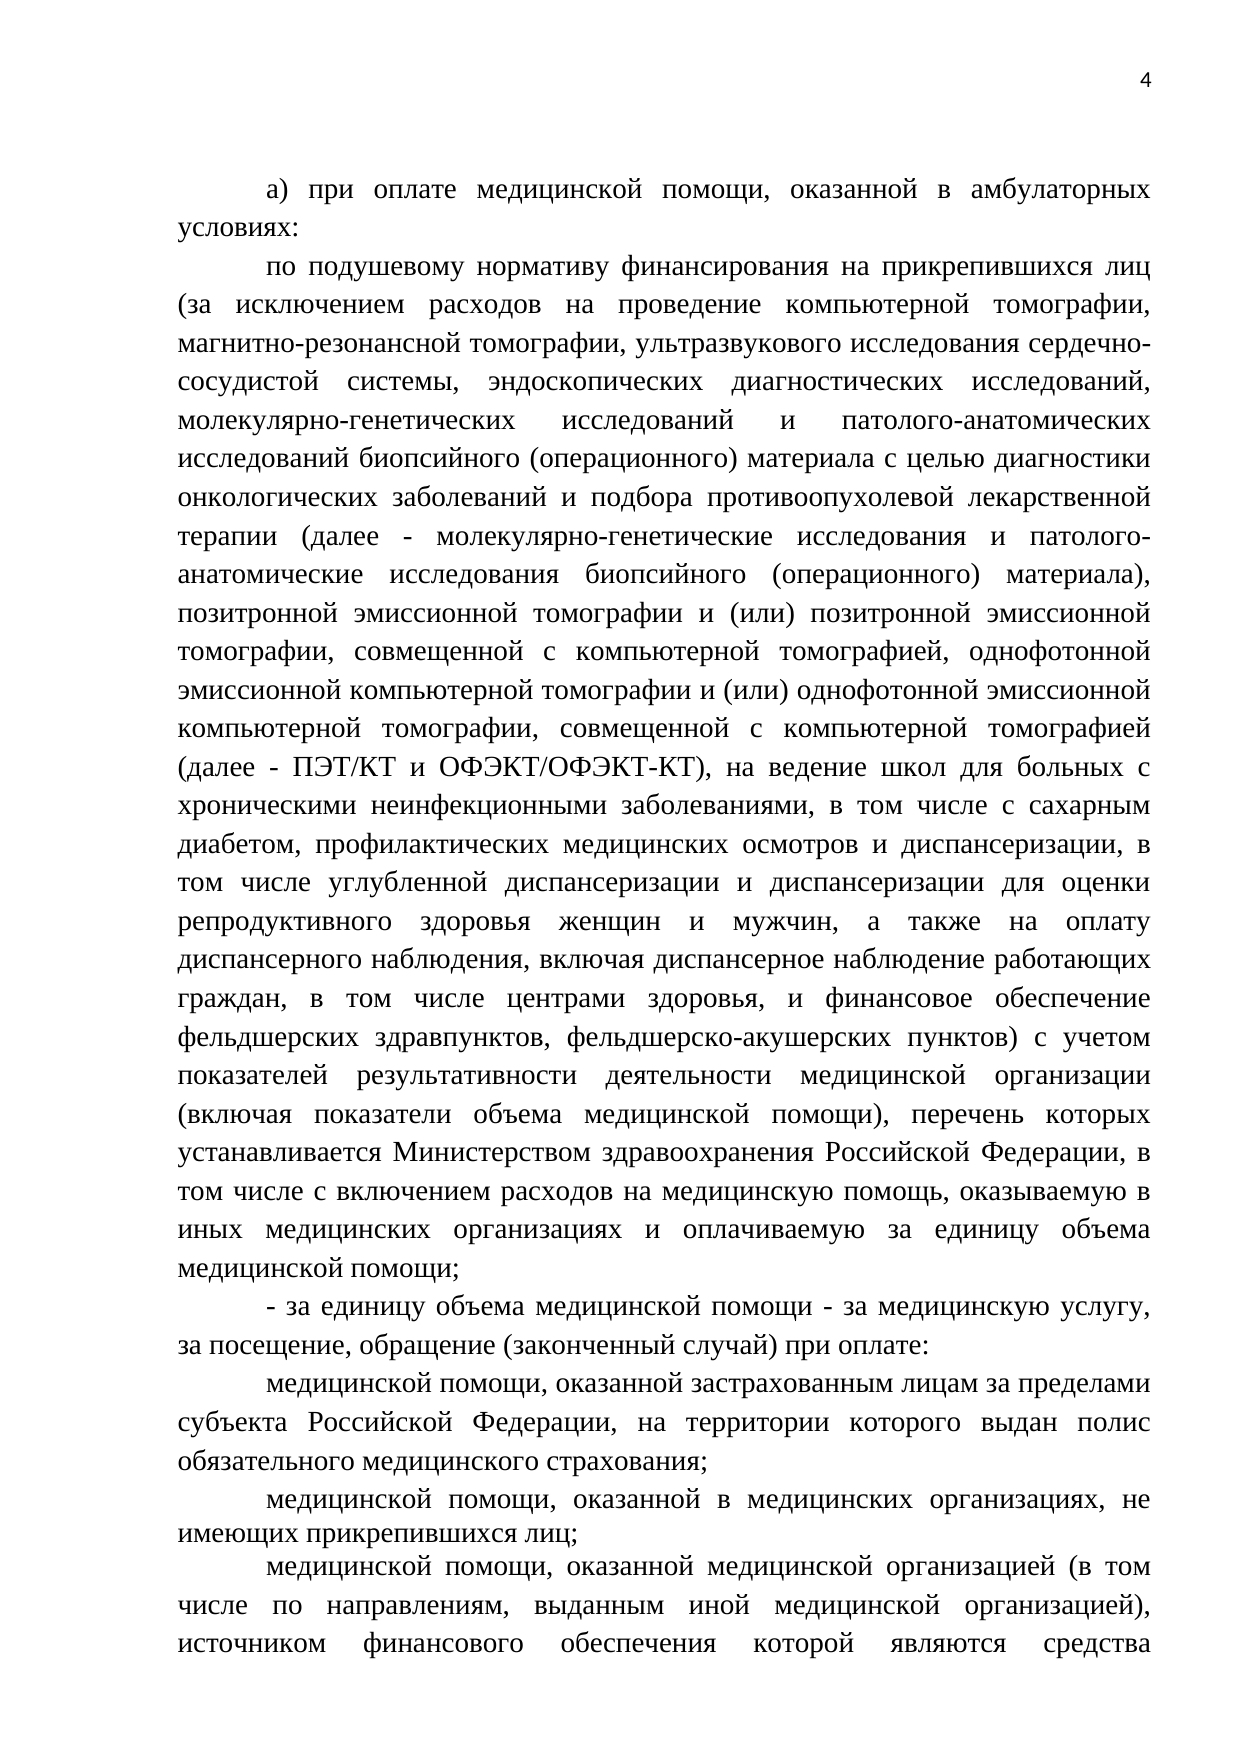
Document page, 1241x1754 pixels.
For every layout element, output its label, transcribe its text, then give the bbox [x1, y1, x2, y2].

text а) при оплате медицинской помощи, оказанной в амбулаторных условиях: [177, 171, 1152, 243]
text по подушевому нормативу финансирования на прикрепившихся лиц (за исключением расходов на проведение компьютерной томографии, магнитно-резонансной томографии, ультразвукового исследования сердечно-сосудистой системы, эндоскопических диагностических исследований, молекулярно-генетических исследований и патолого-анатомических исследований биопсийного (операционного) материала с целью диагностики онкологических заболеваний и подбора противоопухолевой лекарственной терапии (далее - молекулярно-генетические исследования и патолого-анатомические исследования биопсийного (операционного) материала), позитронной эмиссионной томографии и (или) позитронной эмиссионной томографии, совмещенной с компьютерной томографией, однофотонной эмиссионной компьютерной томографии и (или) однофотонной эмиссионной компьютерной томографии, совмещенной с компьютерной томографией (далее - ПЭТ/КТ и ОФЭКТ/ОФЭКТ-КТ), на ведение школ для больных с хроническими неинфекционными заболеваниями, в том числе с сахарным диабетом, профилактических медицинских осмотров и диспансеризации, в том числе углубленной диспансеризации и диспансеризации для оценки репродуктивного здоровья женщин и мужчин, а также на оплату диспансерного наблюдения, включая диспансерное наблюдение работающих граждан, в том числе центрами здоровья, и финансовое обеспечение фельдшерских здравпунктов, фельдшерско-акушерских пунктов) с учетом показателей результативности деятельности медицинской организации (включая показатели объема медицинской помощи), перечень которых устанавливается Министерством здравоохранения Российской Федерации, в том числе с включением расходов на медицинскую помощь, оказываемую в иных медицинских организациях и оплачиваемую за единицу объема медицинской помощи; [177, 248, 1152, 1283]
text - за единицу объема медицинской помощи - за медицинскую услугу, за посещение, обращение (законченный случай) при оплате: [177, 1288, 1152, 1361]
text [177, 1548, 1152, 1659]
text медицинской помощи, оказанной застрахованным лицам за пределами субъекта Российской Федерации, на территории которого выдан полис обязательного медицинского страхования; [177, 1366, 1152, 1476]
text медицинской помощи, оказанной в медицинских организациях, не имеющих прикрепившихся лиц; [177, 1481, 1152, 1548]
